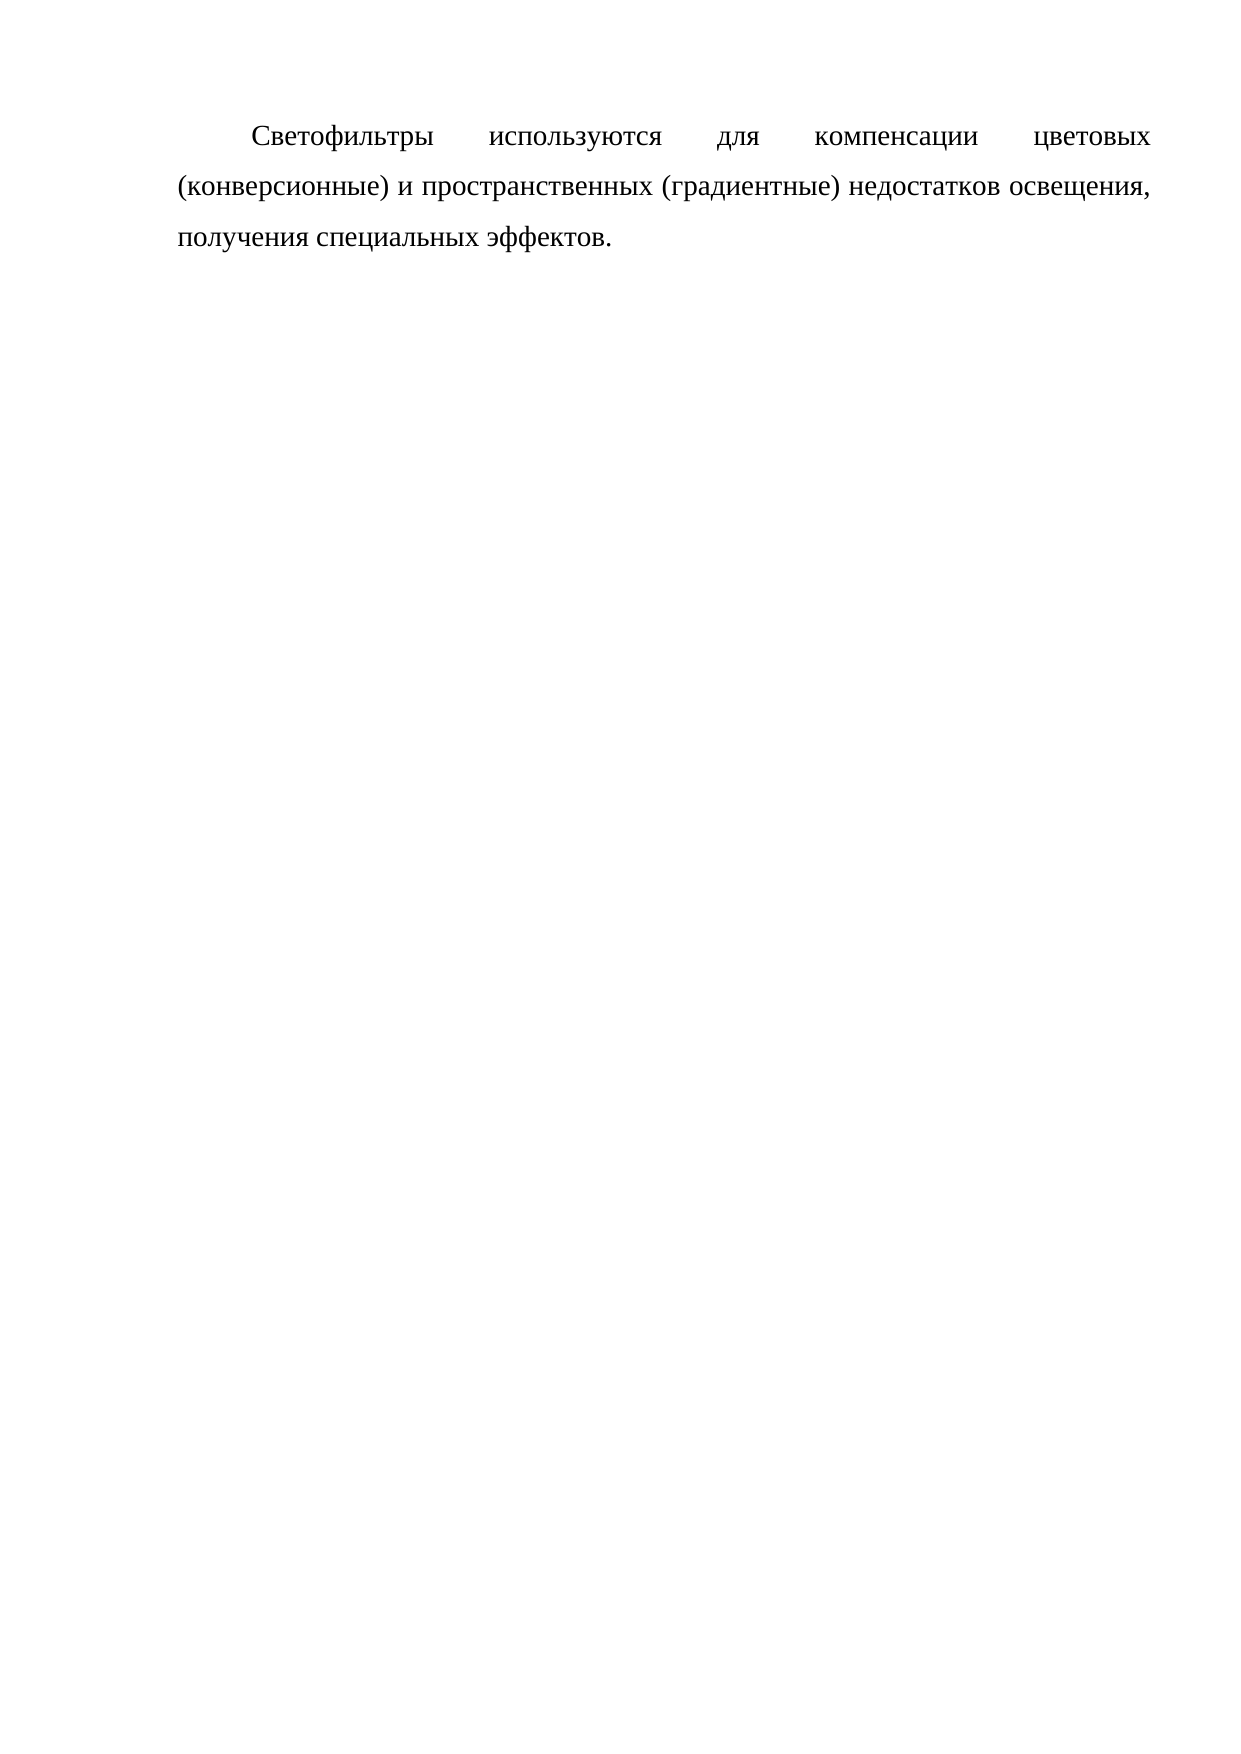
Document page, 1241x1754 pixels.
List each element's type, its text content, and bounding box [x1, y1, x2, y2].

text Светофильтры используются для компенсации цветовых (конверсионные) и пространственных (градиентные) недостатков освещения, получения специальных эффектов. [177, 118, 1152, 252]
